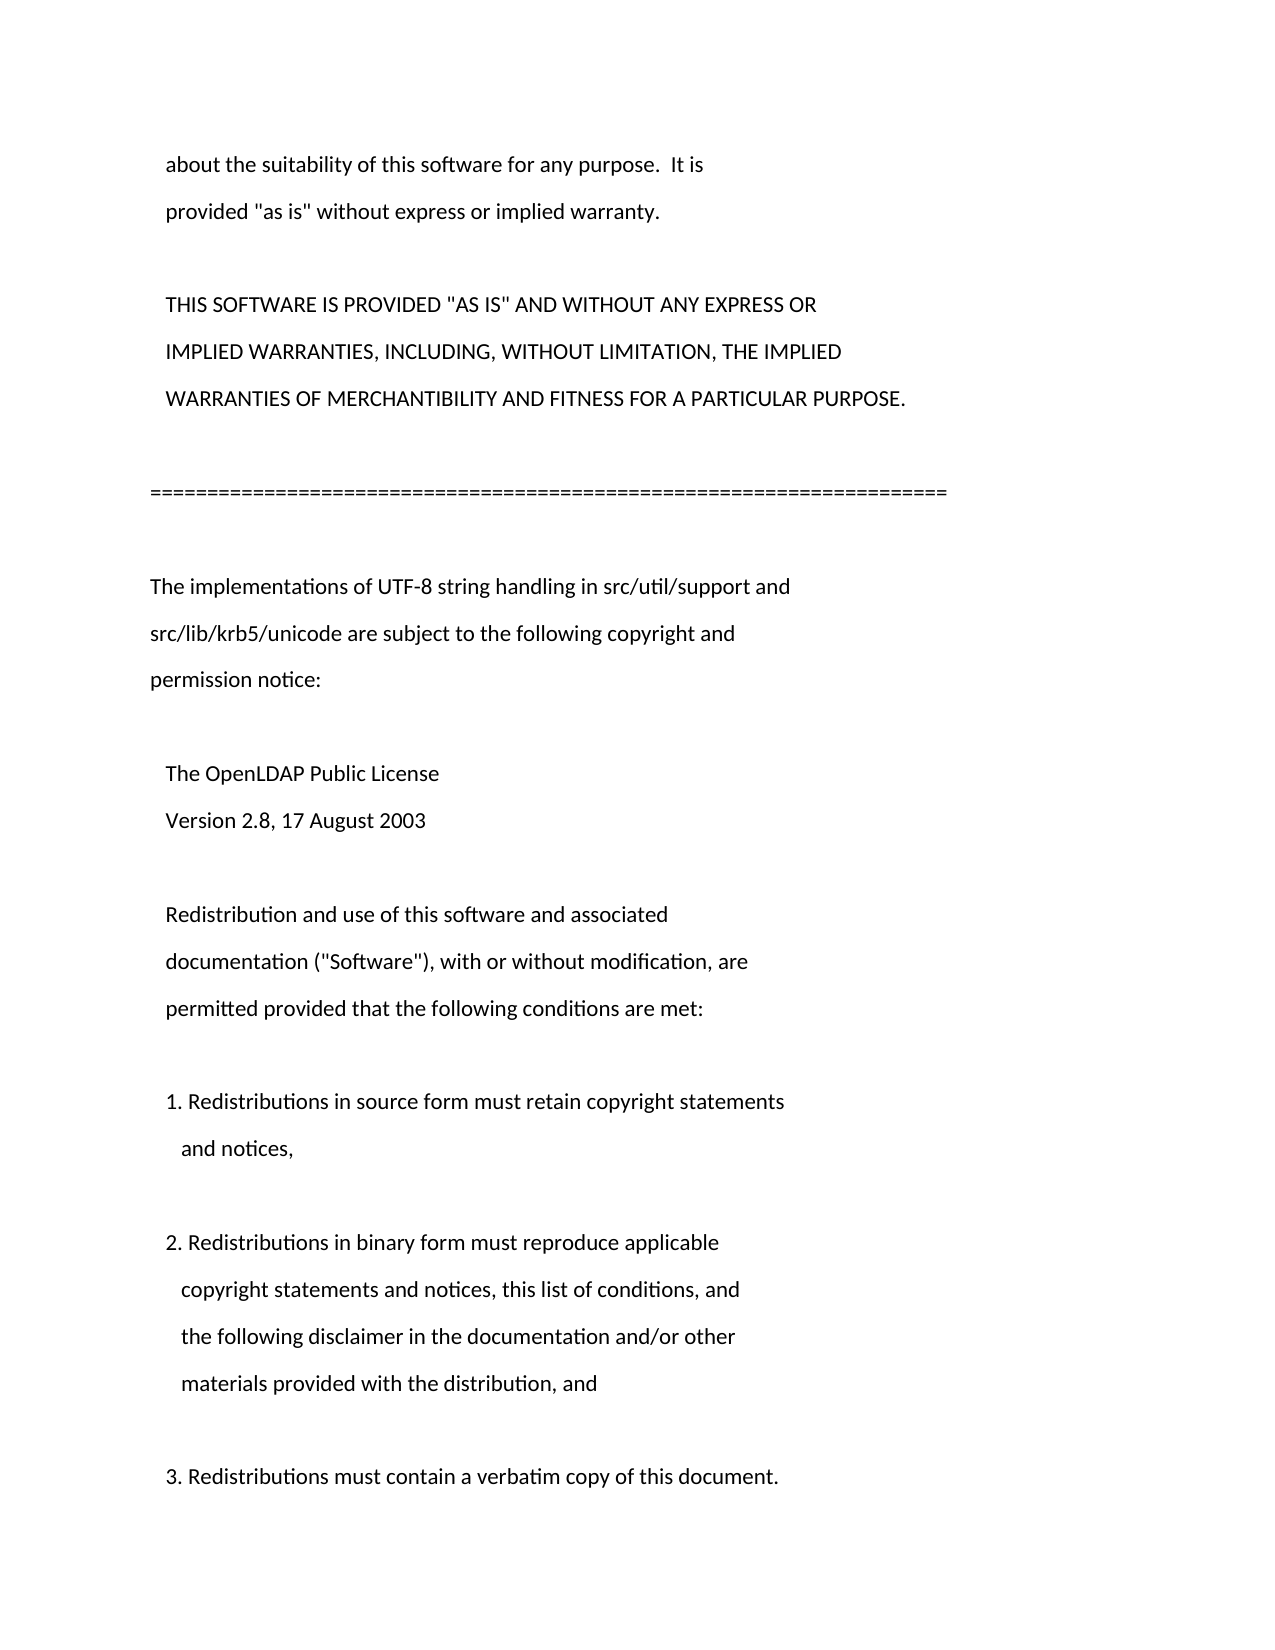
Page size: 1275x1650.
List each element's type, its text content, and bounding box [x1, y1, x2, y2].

text copyright statements and notices, this list of conditions, and [150, 1275, 1125, 1303]
text IMPLIED WARRANTIES, INCLUDING, WITHOUT LIMITATION, THE IMPLIED [150, 337, 1125, 366]
text permitted provided that the following conditions are met: [150, 994, 1125, 1022]
text about the suitability of this software for any purpose. It is [150, 150, 1125, 178]
text documentation ("Software"), with or without modification, are [150, 947, 1125, 975]
text The implementations of UTF-8 string handling in src/util/support and [150, 572, 1125, 600]
text 2. Redistributions in binary form must reproduce applicable [150, 1228, 1125, 1256]
text the following disclaimer in the documentation and/or other [150, 1322, 1125, 1350]
text 1. Redistributions in source form must retain copyright statements [150, 1087, 1125, 1116]
text Version 2.8, 17 August 2003 [150, 806, 1125, 834]
text ====================================================================== [150, 478, 1125, 506]
text 3. Redistributions must contain a verbatim copy of this document. [150, 1462, 1125, 1491]
text src/lib/krb5/unicode are subject to the following copyright and [150, 619, 1125, 647]
text materials provided with the distribution, and [150, 1369, 1125, 1397]
text THIS SOFTWARE IS PROVIDED "AS IS" AND WITHOUT ANY EXPRESS OR [150, 291, 1125, 319]
text The OpenLDAP Public License [150, 759, 1125, 787]
text WARRANTIES OF MERCHANTIBILITY AND FITNESS FOR A PARTICULAR PURPOSE. [150, 384, 1125, 412]
text Redistribution and use of this software and associated [150, 900, 1125, 928]
text and notices, [150, 1134, 1125, 1162]
text provided "as is" without express or implied warranty. [150, 197, 1125, 225]
text permission notice: [150, 666, 1125, 694]
